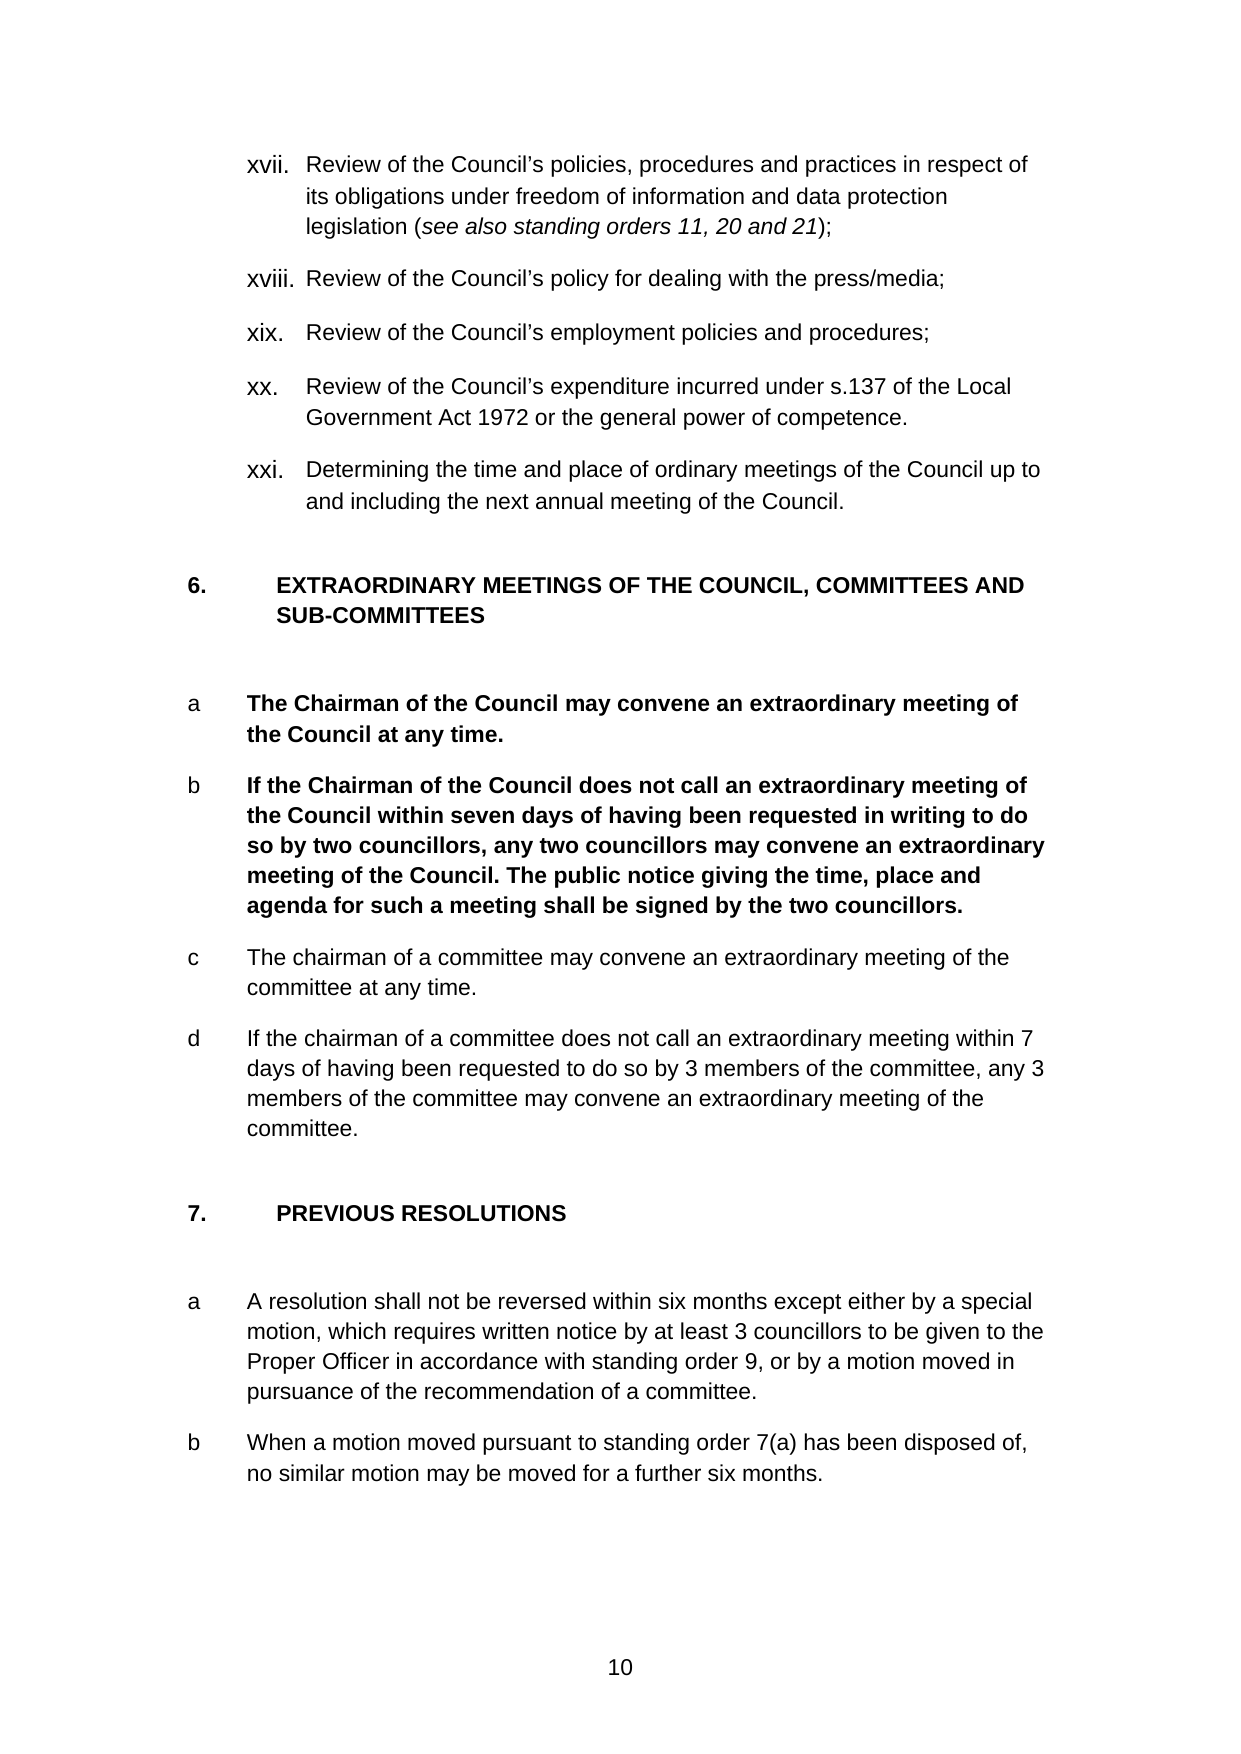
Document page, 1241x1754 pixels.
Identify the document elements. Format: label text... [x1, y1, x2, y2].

list Review of the Council’s policies, procedures and practices in respect of its obligations under freedom of information and data protection legislation (see also standing orders 11, 20 and 21); [247, 150, 1053, 239]
list Review of the Council’s policy for dealing with the press/media; [247, 264, 1053, 293]
list Review of the Council’s expenditure incurred under s.137 of the Local Government Act 1972 or the general power of competence. [247, 372, 1053, 431]
list A resolution shall not be reversed within six months except either by a special motion, which requires written notice by at least 3 councillors to be given to the Proper Officer in accordance with standing order 9, or by a motion moved in pursuance of the recommendation of a committee. [187, 1288, 1053, 1404]
list When a motion moved pursuant to standing order 7(a) has been disposed of, no similar motion may be moved for a further six months. [187, 1429, 1053, 1486]
list The chairman of a committee may convene an extraordinary meeting of the committee at any time. [187, 943, 1053, 1000]
list Review of the Council’s employment policies and procedures; [247, 318, 1053, 346]
subtitle EXTRAORDINARY MEETINGS OF THE COUNCIL, COMMITTEES AND SUB-COMMITTEES [187, 572, 1053, 665]
list If the Chairman of the Council does not call an extraordinary meeting of the Council within seven days of having been requested in writing to do so by two councillors, any two councillors may convene an extraordinary meeting of the Council. The public notice giving the time, place and agenda for such a meeting shall be signed by the two councillors. [187, 772, 1053, 919]
list The Chairman of the Council may convene an extraordinary meeting of the Council at any time. [187, 690, 1053, 747]
list Determining the time and place of ordinary meetings of the Council up to and including the next annual meeting of the Council. [247, 455, 1053, 547]
subtitle PREVIOUS RESOLUTIONS [187, 1200, 1053, 1262]
list If the chairman of a committee does not call an extraordinary meeting within 7 days of having been requested to do so by 3 members of the committee, any 3 members of the committee may convene an extraordinary meeting of the committee. [187, 1025, 1053, 1175]
